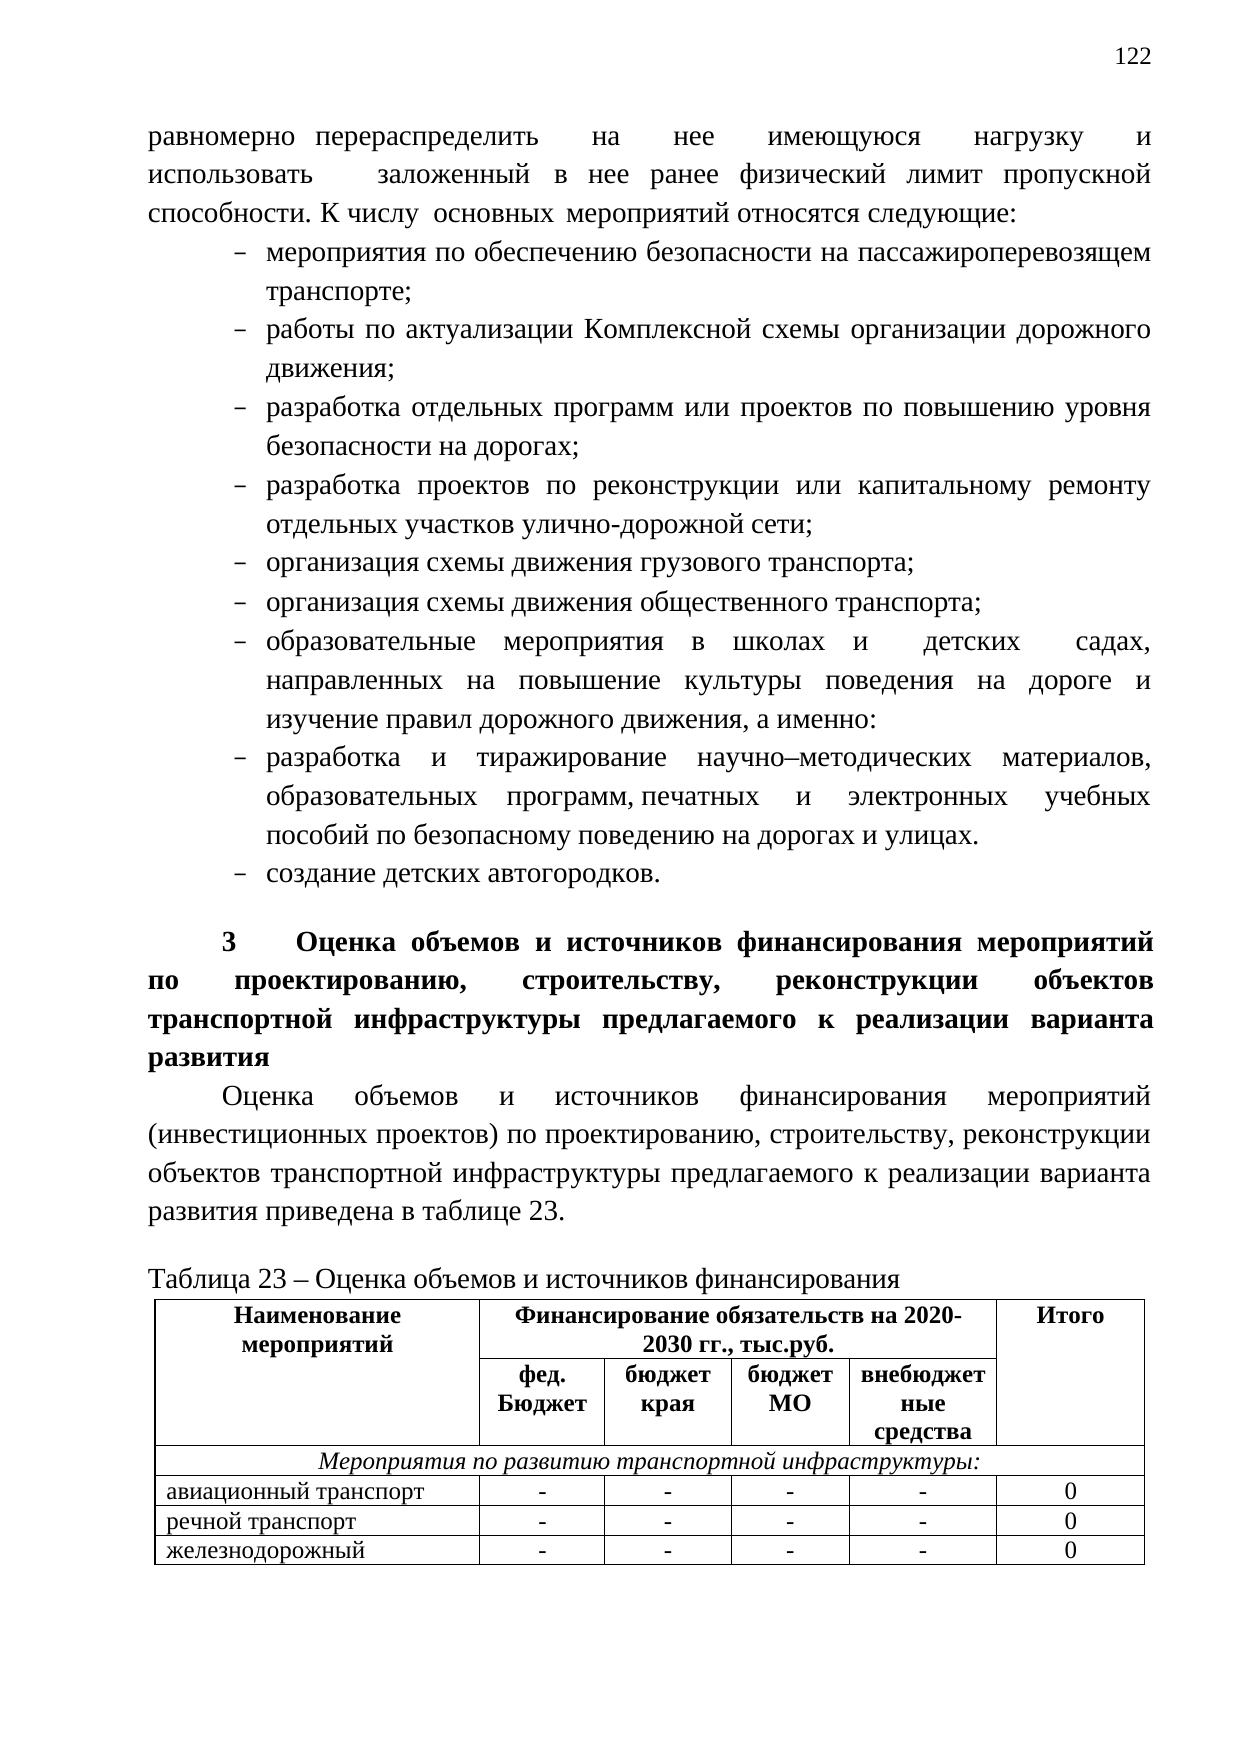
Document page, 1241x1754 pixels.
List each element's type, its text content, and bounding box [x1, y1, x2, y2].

table_cell речной транспорт [156, 1506, 479, 1534]
text Таблица 23 – Оценка объемов и источников финансирования [148, 1261, 1152, 1294]
table_cell Мероприятия по развитию транспортной инфраструктуры: [156, 1446, 1144, 1475]
table_cell - [480, 1536, 604, 1564]
list образовательные мероприятия в школах и детских садах, направленных на повышение культуры поведения на дороге и изучение правил дорожного движения, а именно: [233, 623, 1152, 734]
list разработка отдельных программ или проектов по повышению уровня безопасности на дорогах; [233, 389, 1152, 462]
list мероприятия по обеспечению безопасности на пассажироперевозящем транспорте; [233, 234, 1152, 306]
list организация схемы движения общественного транспорта; [233, 584, 1152, 618]
table_cell - [850, 1536, 996, 1564]
list разработка проектов по реконструкции или капитальному ремонту отдельных участков улично-дорожной сети; [233, 467, 1152, 539]
table_cell - [732, 1506, 849, 1534]
table_cell авиационный транспорт [156, 1476, 479, 1505]
table_cell фед. Бюджет [480, 1359, 604, 1445]
table_cell - [850, 1476, 996, 1505]
table_cell бюджет МО [732, 1359, 849, 1445]
list создание детских автогородков. [233, 856, 1152, 890]
table_cell - [605, 1506, 731, 1534]
table_cell 0 [997, 1506, 1144, 1534]
text Оценка объемов и источников финансирования мероприятий (инвестиционных проектов) по проектированию, строительству, реконструкции объектов транспортной инфраструктуры предлагаемого к реализации варианта развития приведена в таблице 23. [148, 1078, 1152, 1227]
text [148, 118, 1152, 229]
table_cell - [850, 1506, 996, 1534]
table_cell - [605, 1476, 731, 1505]
table_cell внебюджетные средства [850, 1359, 996, 1445]
table_header Итого [997, 1300, 1144, 1445]
table_header Финансирование обязательств на 2020-2030 гг., тыс.руб. [480, 1300, 996, 1358]
table_cell 0 [997, 1536, 1144, 1564]
list организация схемы движения грузового транспорта; [233, 544, 1152, 579]
table_cell - [480, 1476, 604, 1505]
table_cell - [605, 1536, 731, 1564]
table_cell - [732, 1476, 849, 1505]
table_cell бюджет края [605, 1359, 731, 1445]
list разработка и тиражирование научно–методических материалов, образовательных программ, печатных и электронных учебных пособий по безопасному поведению на дорогах и улицах. [233, 739, 1152, 851]
table_cell - [480, 1506, 604, 1534]
table_cell 0 [997, 1476, 1144, 1505]
list работы по актуализации Комплексной схемы организации дорожного движения; [233, 311, 1152, 384]
table_header Наименование мероприятий [156, 1300, 479, 1445]
list Оценка объемов и источников финансирования мероприятий по проектированию, строительству, реконструкции объектов транспортной инфраструктуры предлагаемого к реализации варианта развития [148, 924, 1155, 1073]
table_cell - [732, 1536, 849, 1564]
table_cell железнодорожный транспорт [156, 1536, 479, 1564]
